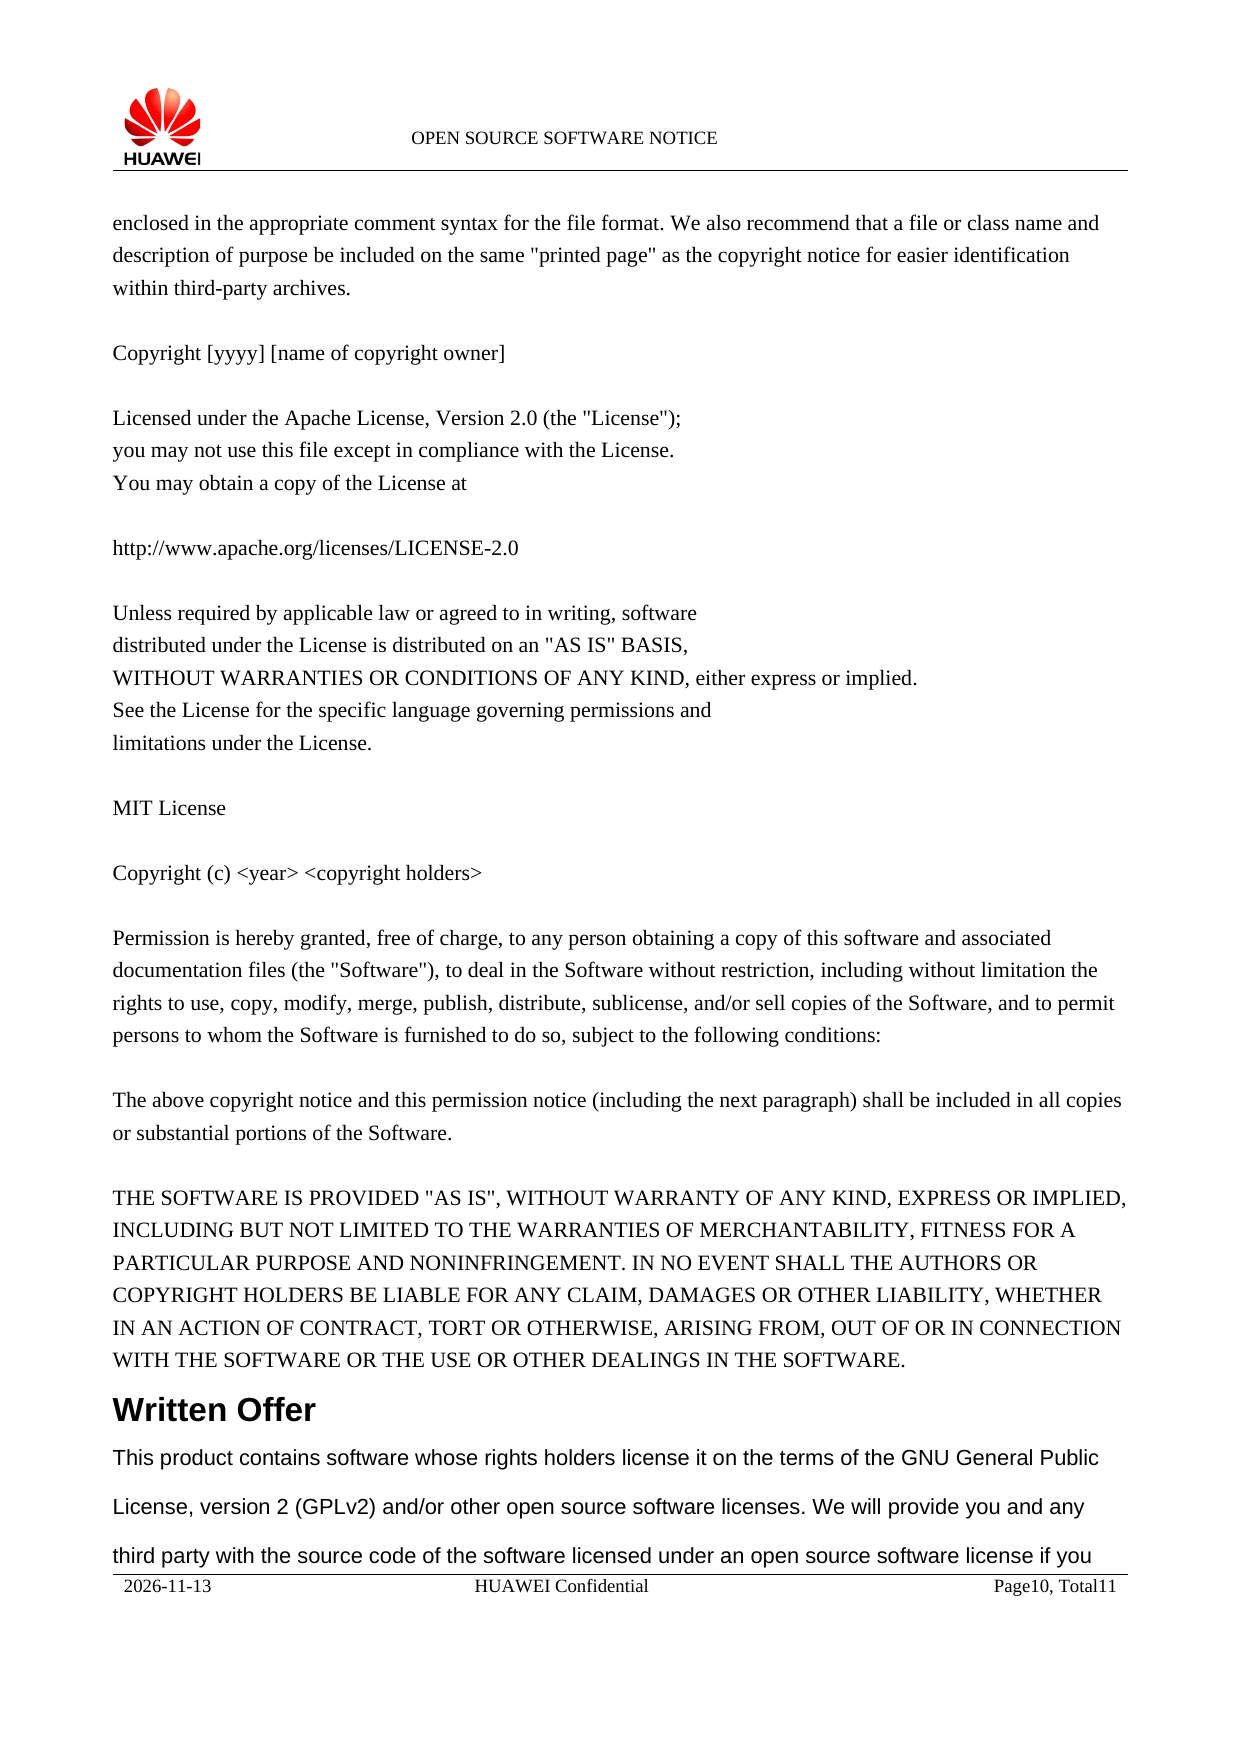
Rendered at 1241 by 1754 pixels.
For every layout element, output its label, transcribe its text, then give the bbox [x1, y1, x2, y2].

text limitations under the License. MIT License Copyright (c) <year> <copyright holders> Permission is hereby granted, free of charge, to any person obtaining a copy of this software and associated documentation files (the "Software"), to deal in the Software without restriction, including without limitation the rights to use, copy, modify, merge, publish, distribute, sublicense, and/or sell copies of the Software, and to permit persons to whom the Software is furnished to do so, subject to the following conditions: The above copyright notice and this permission notice (including the next paragraph) shall be included in all copies or substantial portions of the Software. THE SOFTWARE IS PROVIDED "AS IS", WITHOUT WARRANTY OF ANY KIND, EXPRESS OR IMPLIED, INCLUDING BUT NOT LIMITED TO THE WARRANTIES OF MERCHANTABILITY, FITNESS FOR A PARTICULAR PURPOSE AND NONINFRINGEMENT. IN NO EVENT SHALL THE AUTHORS OR COPYRIGHT HOLDERS BE LIABLE FOR ANY CLAIM, DAMAGES OR OTHER LIABILITY, WHETHER IN AN ACTION OF CONTRACT, TORT OR OTHERWISE, ARISING FROM, OUT OF OR IN CONNECTION WITH THE SOFTWARE OR THE USE OR OTHER DEALINGS IN THE SOFTWARE. [112, 726, 1128, 1376]
text http://www.apache.org/licenses/LICENSE-2.0 [112, 531, 1128, 564]
text Unless required by applicable law or agreed to in writing, software [112, 596, 1128, 629]
text You may obtain a copy of the License at [112, 466, 1128, 499]
picture [124, 88, 201, 165]
text you may not use this file except in compliance with the License. [112, 434, 1128, 466]
text See the License for the specific language governing permissions and [112, 694, 1128, 726]
text Copyright [yyyy] [name of copyright owner] [112, 336, 1128, 369]
text Licensed under the Apache License, Version 2.0 (the "License"); [112, 401, 1128, 434]
text distributed under the License is distributed on an "AS IS" BASIS, [112, 629, 1128, 661]
text WITHOUT WARRANTIES OR CONDITIONS OF ANY KIND, either express or implied. [112, 661, 1128, 694]
text Written Offer [112, 1376, 1128, 1441]
